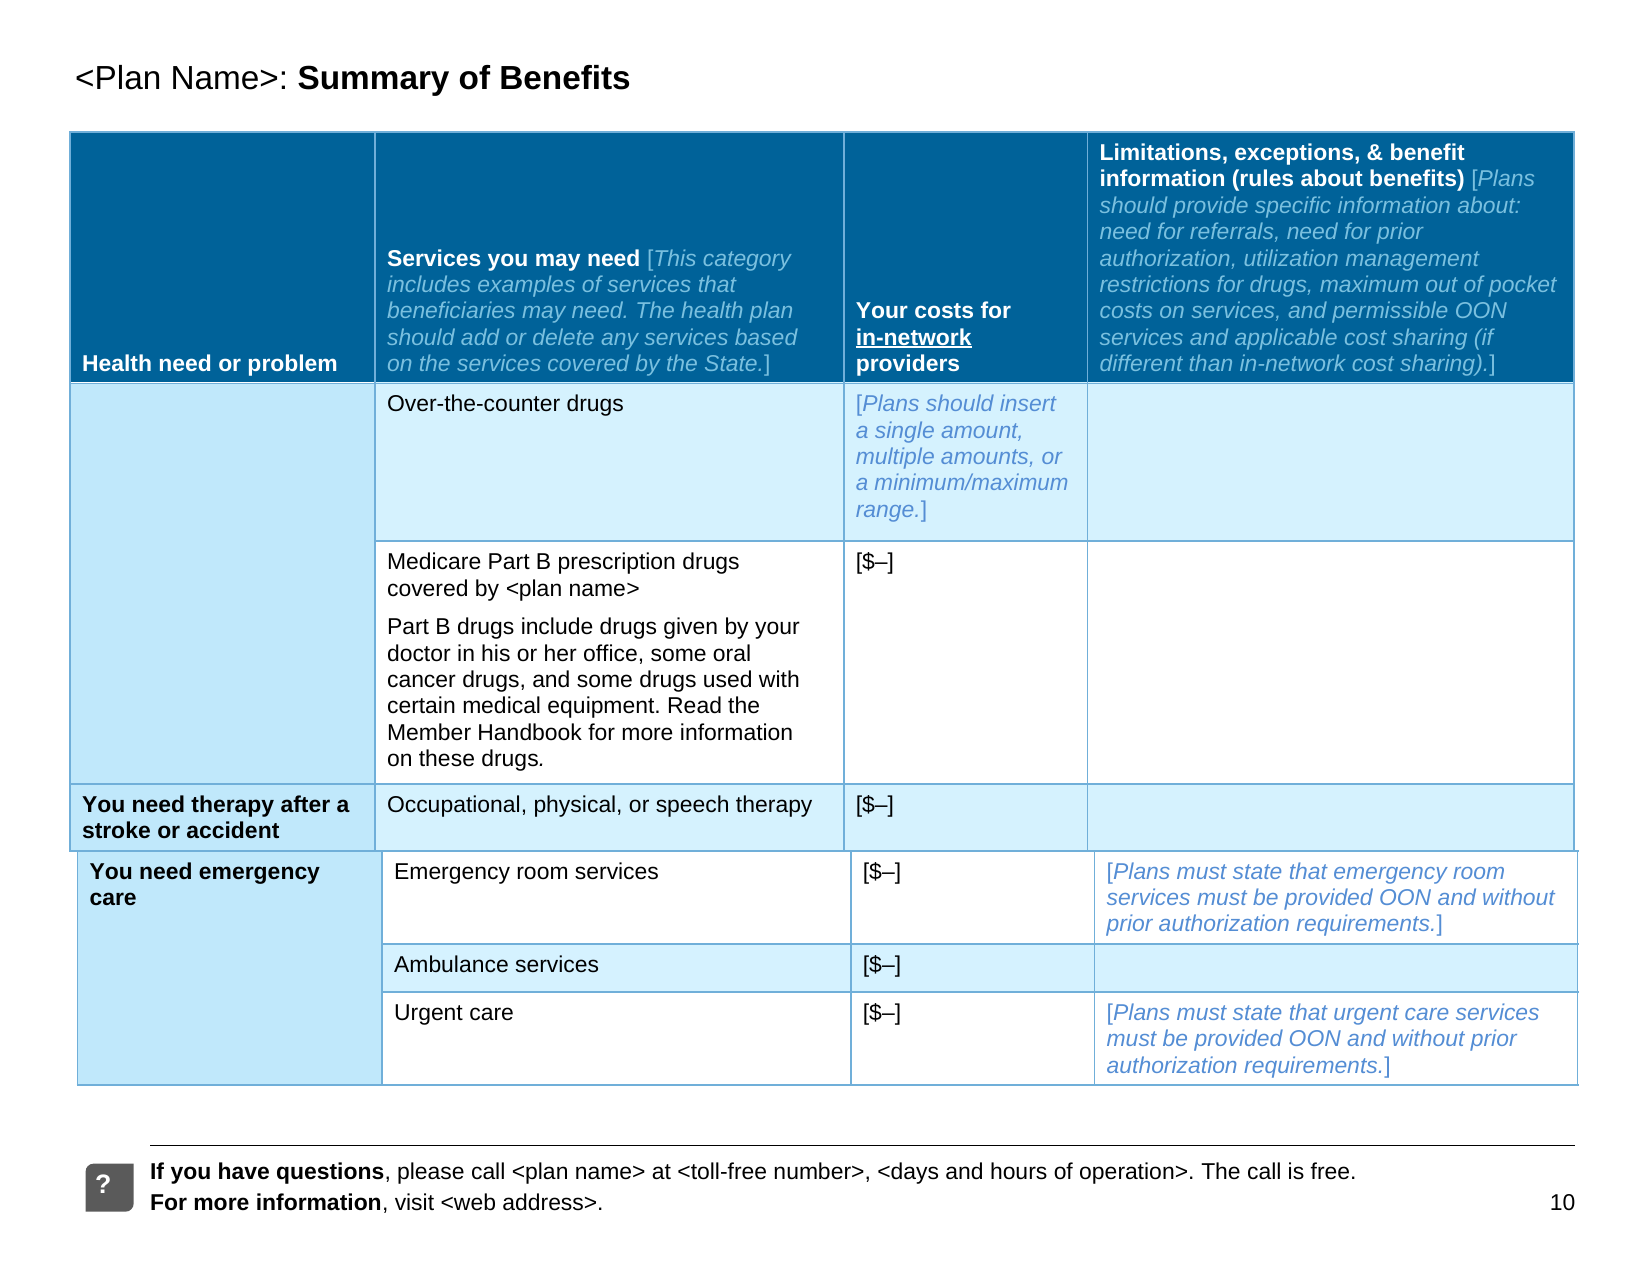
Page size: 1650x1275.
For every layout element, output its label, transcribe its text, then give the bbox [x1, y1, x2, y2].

table_cell [$–] [845, 785, 1087, 850]
table_cell [Plans should insert a single amount, multiple amounts, or a minimum/maximum range.] [845, 384, 1087, 540]
table_cell You need therapy after a stroke or accident [71, 785, 374, 850]
table_cell [$–] [845, 542, 1087, 783]
table_cell Occupational, physical, or speech therapy [376, 785, 843, 850]
table_cell Over-the-counter drugs [376, 384, 843, 540]
table_cell [$–] [852, 993, 1094, 1084]
table_header Limitations, exceptions, & benefit information (rules about benefits) [Plans should provide specific information about: need for referrals, need for prior authorization, utilization management restrictions for drugs, maximum out of pocket costs on services, and permissible OON services and applicable cost sharing (if different than in-network cost sharing).] [1088, 133, 1573, 382]
table_cell Urgent care [383, 993, 850, 1084]
table_cell [Plans must state that urgent care services must be provided OON and without prior authorization requirements.] [1095, 993, 1577, 1084]
table_header Your costs for in-network providers [845, 133, 1087, 382]
table_header Health need or problem [71, 133, 374, 382]
table_cell Ambulance services [383, 945, 850, 991]
table_cell [$–] [852, 945, 1094, 991]
table_cell [1088, 785, 1573, 850]
table_cell [$–] [852, 852, 1094, 943]
table_cell Emergency room services [383, 852, 850, 943]
table_cell [1088, 542, 1573, 783]
table_cell You need emergency care [78, 852, 381, 1084]
table_cell Medicare Part B prescription drugs covered by <plan name> Part B drugs include drugs given by your doctor in his or her office, some oral cancer drugs, and some drugs used with certain medical equipment. Read the Member Handbook for more information on these drugs. [376, 542, 843, 783]
table_cell [1088, 384, 1573, 540]
table_cell [1095, 945, 1577, 991]
table_header Services you may need [This category includes examples of services that beneficiaries may need. The health plan should add or delete any services based on the services covered by the State.] [376, 133, 843, 382]
table_cell [Plans must state that emergency room services must be provided OON and without prior authorization requirements.] [1095, 852, 1577, 943]
